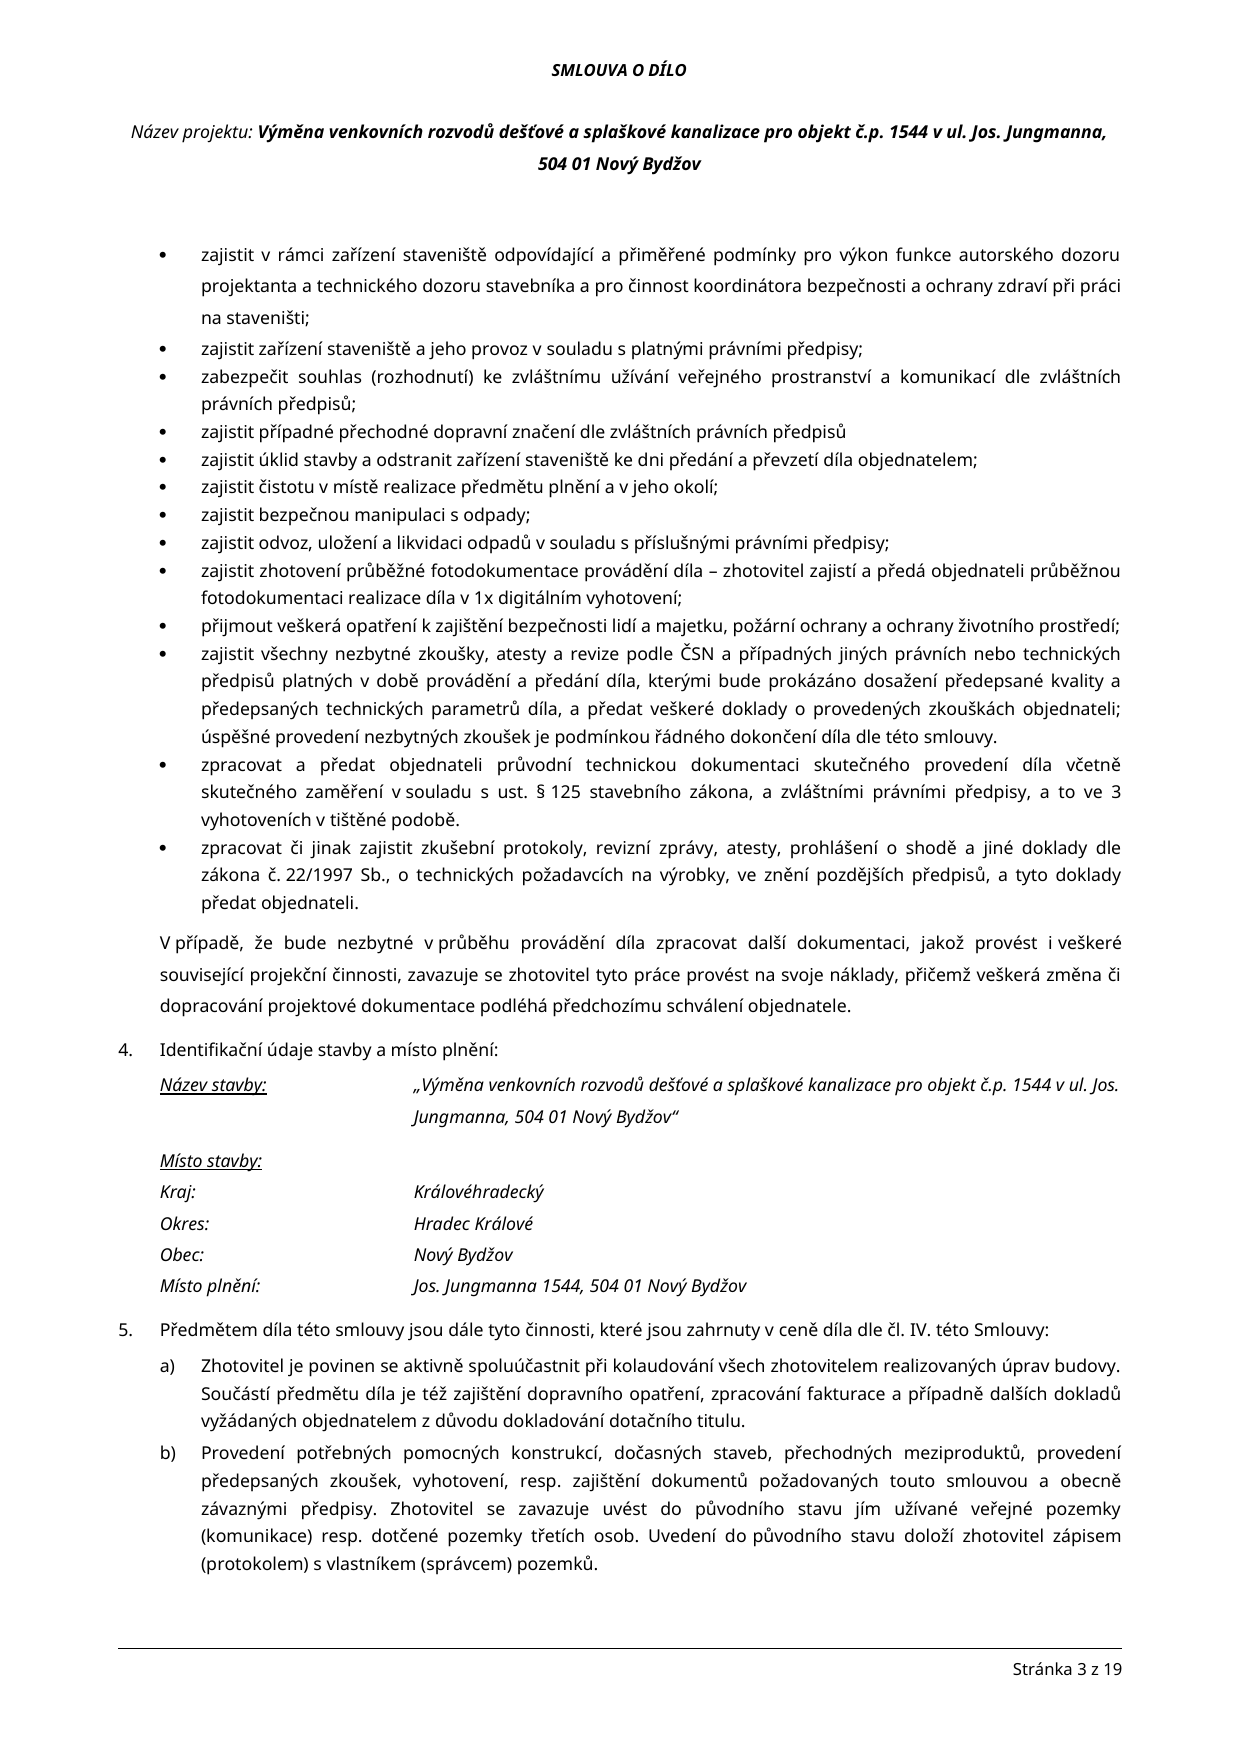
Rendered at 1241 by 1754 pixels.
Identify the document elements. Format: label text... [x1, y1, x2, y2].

text Zhotovitel je povinen se aktivně spoluúčastnit při kolaudování všech zhotovitelem realizovaných úprav budovy. Součástí předmětu díla je též zajištění dopravního opatření, zpracování fakturace a případně dalších dokladů vyžádaných objednatelem z důvodu dokladování dotačního titulu. [159, 1353, 1122, 1433]
text Okres: Hradec Králové [159, 1211, 1122, 1235]
text zajistit všechny nezbytné zkoušky, atesty a revize podle ČSN a případných jiných právních nebo technických předpisů platných v době provádění a předání díla, kterými bude prokázáno dosažení předepsané kvality a předepsaných technických parametrů díla, a předat veškeré doklady o provedených zkouškách objednateli; úspěšné provedení nezbytných zkoušek je podmínkou řádného dokončení díla dle této smlouvy. [159, 641, 1122, 748]
text zajistit případné přechodné dopravní značení dle zvláštních právních předpisů [159, 419, 1122, 444]
text Kraj: Královéhradecký [159, 1180, 1122, 1204]
text zajistit úklid stavby a odstranit zařízení staveniště ke dni předání a převzetí díla objednatelem; [159, 447, 1122, 471]
text Místo plnění: Jos. Jungmanna 1544, 504 01 Nový Bydžov [159, 1274, 1122, 1298]
text Název stavby: [159, 1073, 1122, 1129]
text Identifikační údaje stavby a místo plnění: [118, 1037, 1122, 1062]
text zabezpečit souhlas (rozhodnutí) ke zvláštnímu užívání veřejného prostranství a komunikací dle zvláštních právních předpisů; [159, 364, 1122, 416]
text přijmout veškerá opatření k zajištění bezpečnosti lidí a majetku, požární ochrany a ochrany životního prostředí; [159, 613, 1122, 638]
text zajistit v rámci zařízení staveniště odpovídající a přiměřené podmínky pro výkon funkce autorského dozoru projektanta a technického dozoru stavebníka a pro činnost koordinátora bezpečnosti a ochrany zdraví při práci na staveništi; [159, 242, 1122, 329]
text zajistit bezpečnou manipulaci s odpady; [159, 503, 1122, 527]
text Místo stavby: [159, 1148, 1122, 1173]
text zajistit zhotovení průběžné fotodokumentace provádění díla – zhotovitel zajistí a předá objednateli průběžnou fotodokumentaci realizace díla v 1x digitálním vyhotovení; [159, 558, 1122, 610]
text Obec: Nový Bydžov [159, 1243, 1122, 1267]
text zajistit zařízení staveniště a jeho provoz v souladu s platnými právními předpisy; [159, 336, 1122, 361]
text zajistit odvoz, uložení a likvidaci odpadů v souladu s příslušnými právními předpisy; [159, 530, 1122, 554]
text zpracovat a předat objednateli průvodní technickou dokumentaci skutečného provedení díla včetně skutečného zaměření v souladu s ust. § 125 stavebního zákona, a zvláštními právními předpisy, a to ve 3 vyhotoveních v tištěné podobě. [159, 752, 1122, 832]
text Provedení potřebných pomocných konstrukcí, dočasných staveb, přechodných meziproduktů, provedení předepsaných zkoušek, vyhotovení, resp. zajištění dokumentů požadovaných touto smlouvou a obecně závaznými předpisy. Zhotovitel se zavazuje uvést do původního stavu jím užívané veřejné pozemky (komunikace) resp. dotčené pozemky třetích osob. Uvedení do původního stavu doloží zhotovitel zápisem (protokolem) s vlastníkem (správcem) pozemků. [159, 1441, 1122, 1576]
text zajistit čistotu v místě realizace předmětu plnění a v jeho okolí; [159, 475, 1122, 499]
text V případě, že bude nezbytné v průběhu provádění díla zpracovat další dokumentaci, jakož provést i veškeré související projekční činnosti, zavazuje se zhotovitel tyto práce provést na svoje náklady, přičemž veškerá změna či dopracování projektové dokumentace podléhá předchozímu schválení objednatele. [159, 931, 1122, 1018]
text Předmětem díla této smlouvy jsou dále tyto činnosti, které jsou zahrnuty v ceně díla dle čl. IV. této Smlouvy: [118, 1318, 1122, 1342]
text zpracovat či jinak zajistit zkušební protokoly, revizní zprávy, atesty, prohlášení o shodě a jiné doklady dle zákona č. 22/1997 Sb., o technických požadavcích na výrobky, ve znění pozdějších předpisů, a tyto doklady předat objednateli. [159, 835, 1122, 915]
